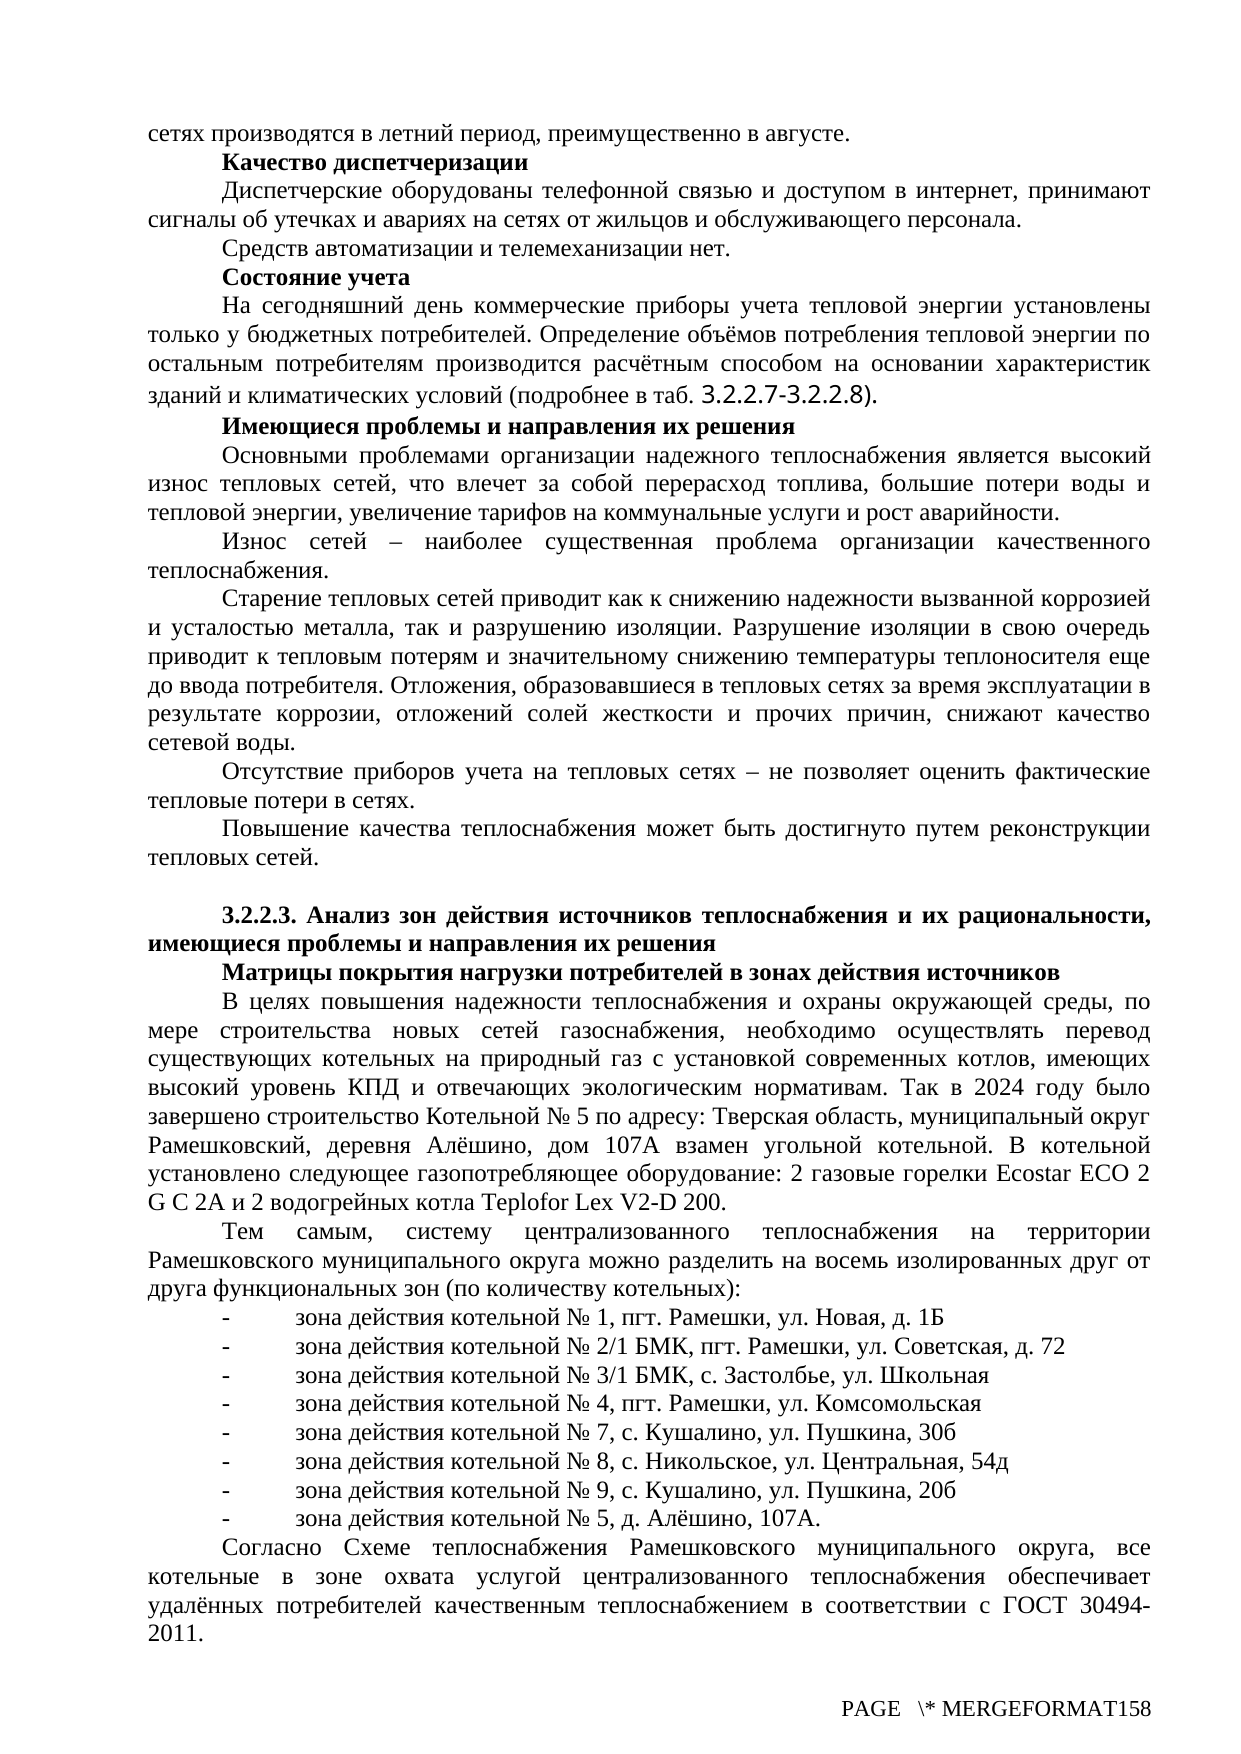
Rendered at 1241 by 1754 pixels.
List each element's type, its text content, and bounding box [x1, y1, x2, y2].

text Отсутствие приборов учета на тепловых сетях – не позволяет оценить фактические тепловые потери в сетях. [148, 756, 1152, 813]
text - зона действия котельной № 5, д. Алёшино, 107А. [148, 1503, 1152, 1532]
text Старение тепловых сетей приводит как к снижению надежности вызванной коррозией и усталостью металла, так и разрушению изоляции. Разрушение изоляции в свою очередь приводит к тепловым потерям и значительному снижению температуры теплоносителя еще до ввода потребителя. Отложения, образовавшиеся в тепловых сетях за время эксплуатации в результате коррозии, отложений солей жесткости и прочих причин, снижают качество сетевой воды. [148, 583, 1152, 756]
text В целях повышения надежности теплоснабжения и охраны окружающей среды, по мере строительства новых сетей газоснабжения, необходимо осуществлять перевод существующих котельных на природный газ с установкой современных котлов, имеющих высокий уровень КПД и отвечающих экологическим нормативам. Так в 2024 году было завершено строительство Котельной № 5 по адресу: Тверская область, муниципальный округ Рамешковский, деревня Алёшино, дом 107А взамен угольной котельной. В котельной установлено следующее газопотребляющее оборудование: 2 газовые горелки Ecostar ECO 2 G C 2A и 2 водогрейных котла Teplofor Lex V2-D 200. [148, 986, 1152, 1216]
text Основными проблемами организации надежного теплоснабжения является высокий износ тепловых сетей, что влечет за собой перерасход топлива, большие потери воды и тепловой энергии, увеличение тарифов на коммунальные услуги и рост аварийности. [148, 440, 1152, 526]
text Имеющиеся проблемы и направления их решения [148, 411, 1152, 440]
text Состояние учета [148, 262, 1152, 291]
text Матрицы покрытия нагрузки потребителей в зонах действия источников [148, 957, 1152, 986]
text Качество диспетчеризации [148, 147, 1152, 176]
text Согласно Схеме теплоснабжения Рамешковского муниципального округа, все котельные в зоне охвата услугой централизованного теплоснабжения обеспечивает удалённых потребителей качественным теплоснабжением в соответствии с ГОСТ 30494-2011. [148, 1532, 1152, 1647]
text - зона действия котельной № 7, с. Кушалино, ул. Пушкина, 30б [148, 1417, 1152, 1446]
text Повышение качества теплоснабжения может быть достигнуто путем реконструкции тепловых сетей. [148, 813, 1152, 871]
text На сегодняшний день коммерческие приборы учета тепловой энергии установлены только у бюджетных потребителей. Определение объёмов потребления тепловой энергии по остальным потребителям производится расчётным способом на основании характеристик зданий и климатических условий (подробнее в таб. 3.2.2.7-3.2.2.8). [148, 291, 1152, 411]
text - зона действия котельной № 4, пгт. Рамешки, ул. Комсомольская [148, 1388, 1152, 1417]
text Диспетчерские оборудованы телефонной связью и доступом в интернет, принимают сигналы об утечках и авариях на сетях от жильцов и обслуживающего персонала. [148, 176, 1152, 233]
text - зона действия котельной № 8, с. Никольское, ул. Центральная, 54д [148, 1446, 1152, 1475]
text Износ сетей – наиболее существенная проблема организации качественного теплоснабжения. [148, 526, 1152, 583]
text 3.2.2.3. Анализ зон действия источников теплоснабжения и их рациональности, имеющиеся проблемы и направления их решения [148, 900, 1152, 957]
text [148, 118, 1152, 147]
text Средств автоматизации и телемеханизации нет. [148, 233, 1152, 262]
text - зона действия котельной № 9, с. Кушалино, ул. Пушкина, 20б [148, 1475, 1152, 1503]
text - зона действия котельной № 2/1 БМК, пгт. Рамешки, ул. Советская, д. 72 [148, 1331, 1152, 1360]
text - зона действия котельной № 1, пгт. Рамешки, ул. Новая, д. 1Б [148, 1302, 1152, 1331]
text - зона действия котельной № 3/1 БМК, с. Застолбье, ул. Школьная [148, 1360, 1152, 1388]
text Тем самым, систему централизованного теплоснабжения на территории Рамешковского муниципального округа можно разделить на восемь изолированных друг от друга функциональных зон (по количеству котельных): [148, 1216, 1152, 1302]
